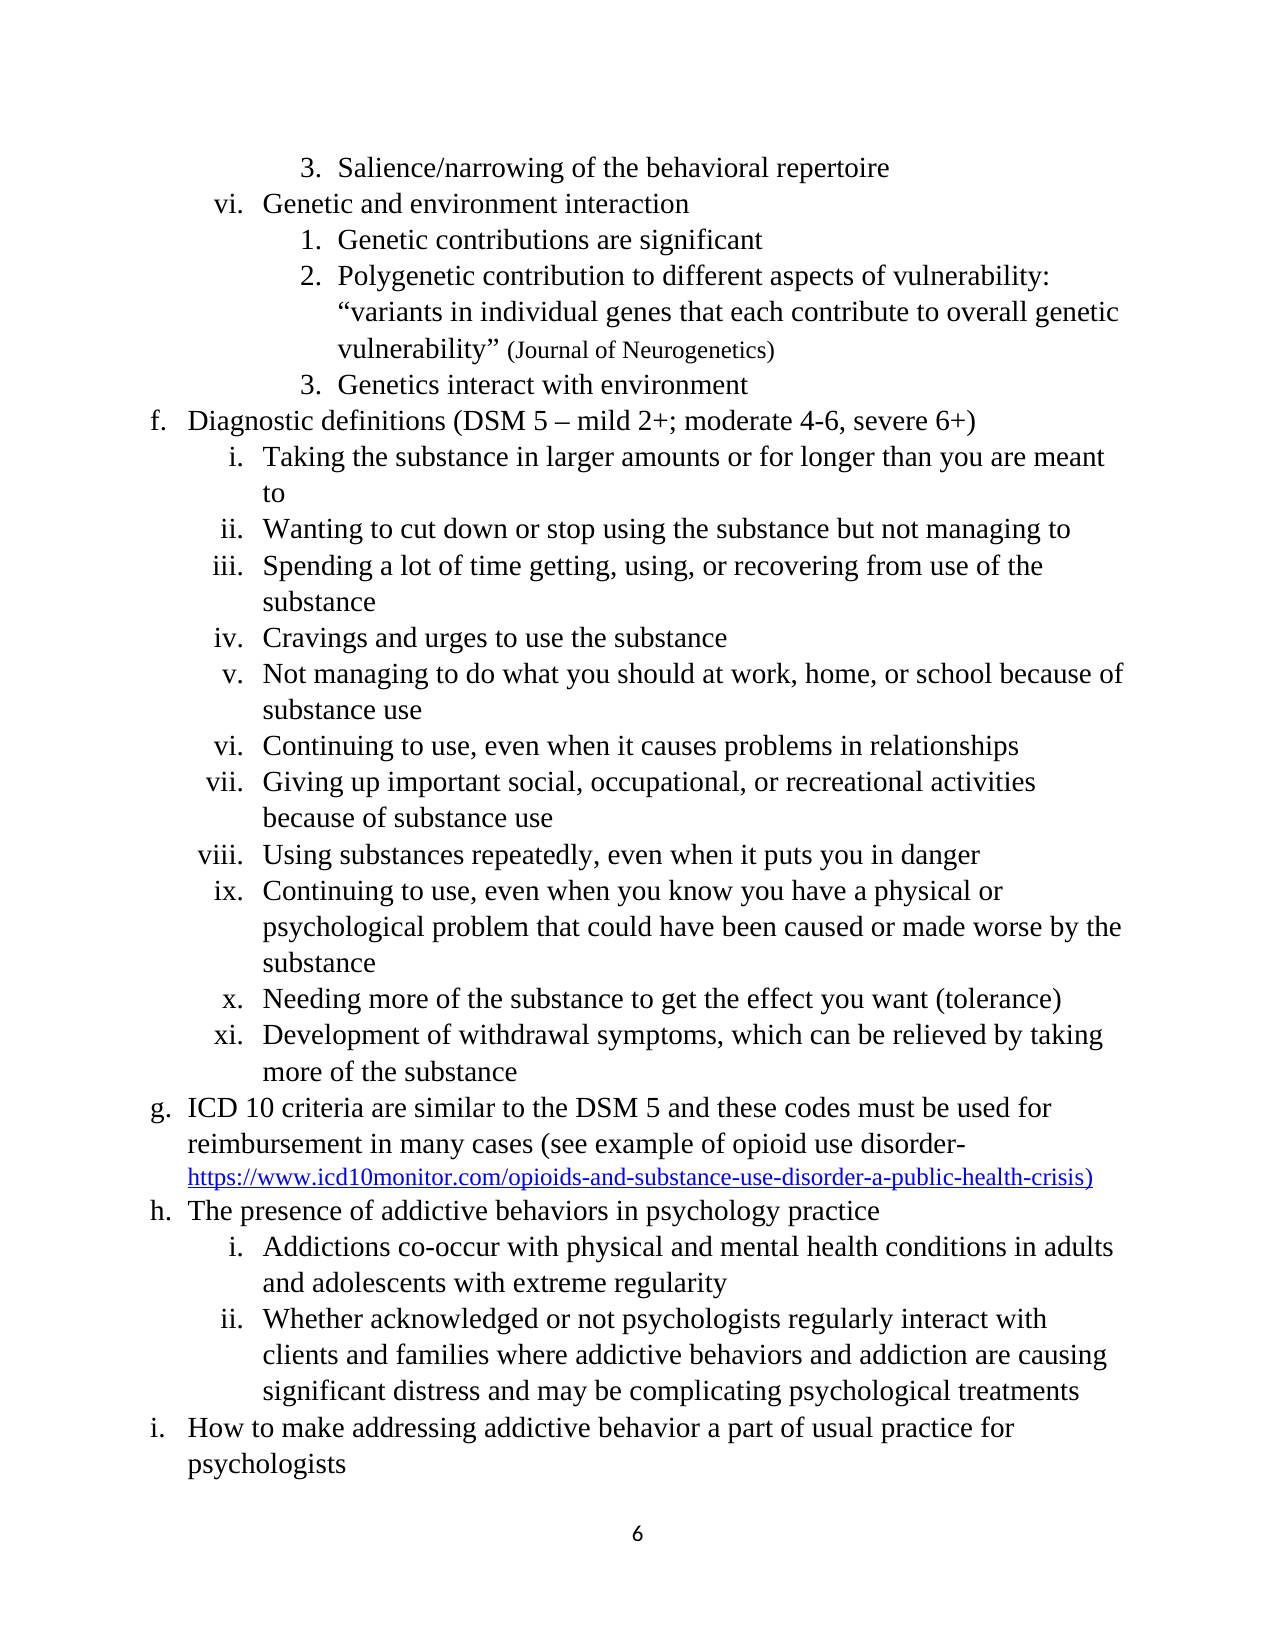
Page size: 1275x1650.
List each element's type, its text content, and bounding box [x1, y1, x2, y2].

list Development of withdrawal symptoms, which can be relieved by taking more of the substance [244, 1017, 1125, 1087]
list Giving up important social, occupational, or recreational activities because of substance use [244, 764, 1125, 834]
list Addictions co-occur with physical and mental health conditions in adults and adolescents with extreme regularity [244, 1229, 1125, 1299]
list Cravings and urges to use the substance [244, 620, 1125, 653]
list Taking the substance in larger amounts or for longer than you are meant to [244, 439, 1125, 509]
list Genetic and environment interaction [244, 186, 1125, 220]
list The presence of addictive behaviors in psychology practice [150, 1193, 1125, 1226]
list Spending a lot of time getting, using, or recovering from use of the substance [244, 548, 1125, 617]
list Using substances repeatedly, even when it puts you in danger [244, 837, 1125, 870]
list ICD 10 criteria are similar to the DSM 5 and these codes must be used for reimbursement in many cases (see example of opioid use disorder- https://www.icd10monitor.com/opioids-and-substance-use-disorder-a-public-health-crisis) [150, 1090, 1125, 1191]
list Needing more of the substance to get the effect you want (tolerance) [244, 981, 1125, 1015]
list Continuing to use, even when it causes problems in relationships [244, 728, 1125, 762]
list Whether acknowledged or not psychologists regularly interact with clients and families where addictive behaviors and addiction are causing significant distress and may be complicating psychological treatments [244, 1301, 1125, 1407]
list Diagnostic definitions (DSM 5 – mild 2+; moderate 4-6, severe 6+) [150, 403, 1125, 437]
list Salience/narrowing of the behavioral repertoire [300, 150, 1125, 183]
list How to make addressing addictive behavior a part of usual practice for psychologists [150, 1410, 1125, 1479]
list Polygenetic contribution to different aspects of vulnerability: “variants in individual genes that each contribute to overall genetic vulnerability” (Journal of Neurogenetics) [300, 258, 1125, 364]
list Not managing to do what you should at work, home, or school because of substance use [244, 656, 1125, 726]
list Genetic contributions are significant [300, 222, 1125, 256]
list Genetics interact with environment [300, 367, 1125, 400]
list Continuing to use, even when you know you have a physical or psychological problem that could have been caused or made worse by the substance [244, 873, 1125, 979]
list Wanting to cut down or stop using the substance but not managing to [244, 511, 1125, 545]
